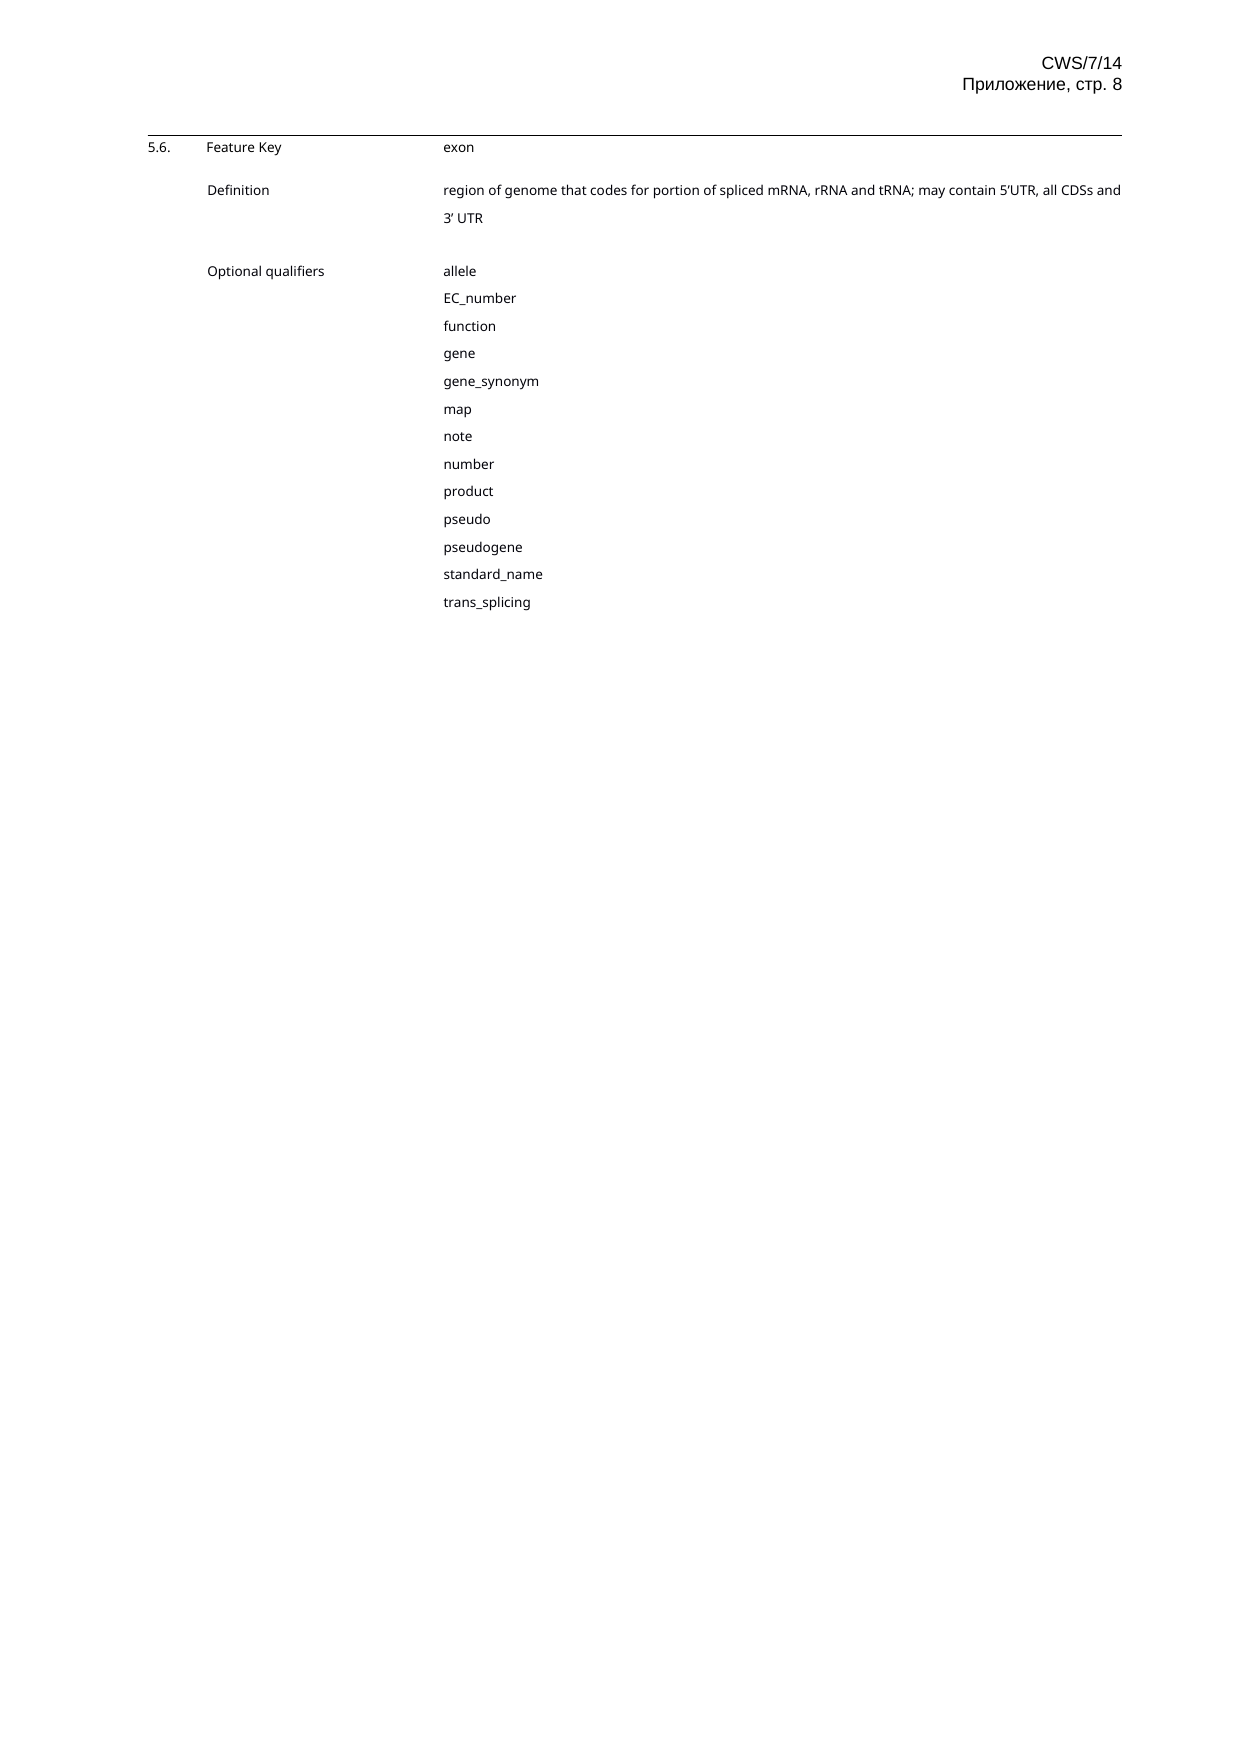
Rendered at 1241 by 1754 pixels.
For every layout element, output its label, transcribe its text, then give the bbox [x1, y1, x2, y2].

text standard_name [443, 565, 1122, 584]
text map [443, 399, 1122, 418]
text gene [443, 344, 1122, 363]
text number [443, 455, 1122, 473]
text pseudogene [443, 538, 1122, 556]
text Feature Key exon [148, 136, 1122, 156]
text function [443, 317, 1122, 335]
text product [443, 482, 1122, 501]
text gene_synonym [443, 372, 1122, 390]
text pseudo [443, 510, 1122, 528]
text note [443, 427, 1122, 446]
text trans_splicing [443, 593, 1122, 611]
text Definition region of genome that codes for portion of spliced mRNA, rRNA and tRNA; may contain 5’UTR, all CDSs and 3’ UTR [207, 181, 1122, 227]
text Optional qualifiers allele [207, 262, 1122, 280]
text EC_number [443, 289, 1122, 308]
